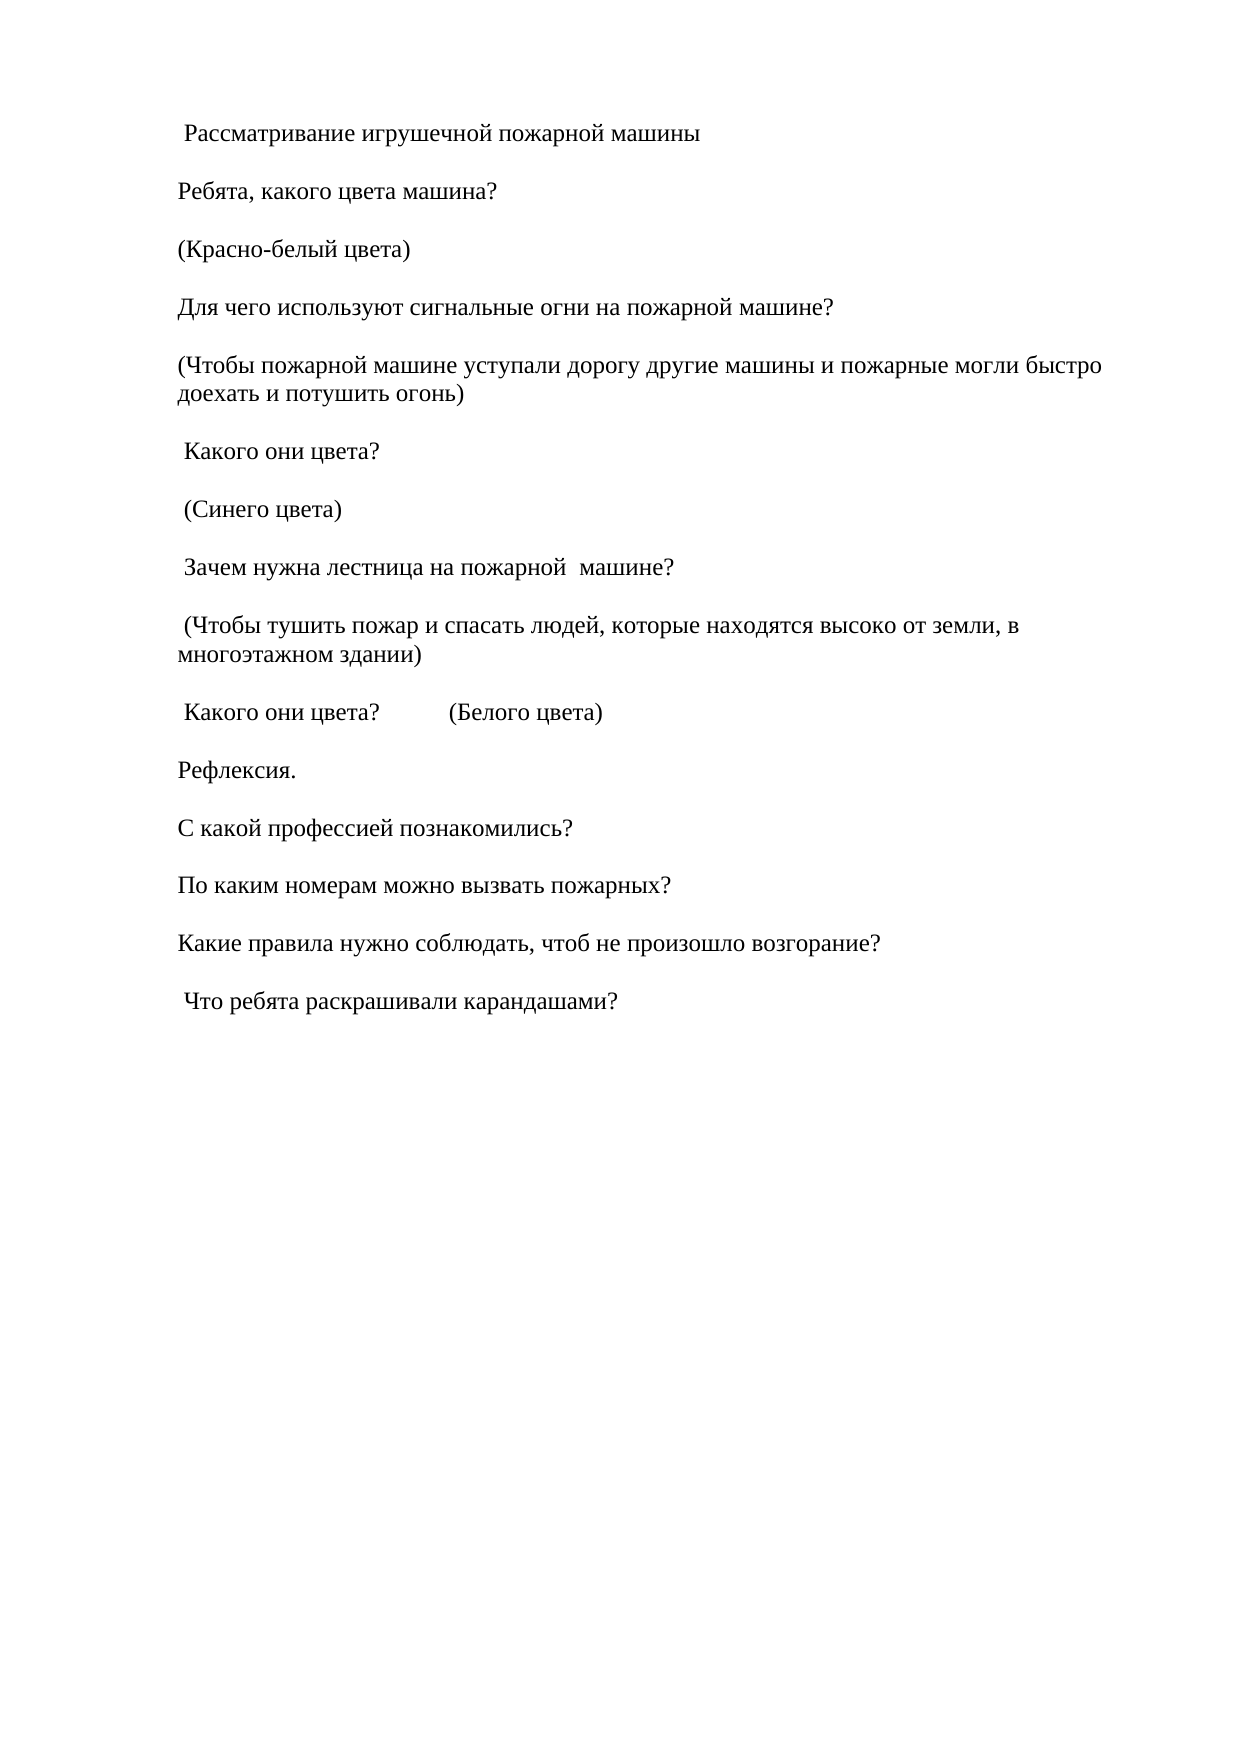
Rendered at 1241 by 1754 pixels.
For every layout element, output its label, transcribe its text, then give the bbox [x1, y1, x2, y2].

text Ребята, какого цвета машина? [177, 176, 1152, 205]
text С какой профессией познакомились? [177, 813, 1152, 841]
text (Синего цвета) [177, 494, 1152, 523]
text Рефлексия. [177, 755, 1152, 783]
text Рассматривание игрушечной пожарной машины [177, 118, 1152, 147]
text (Красно-белый цвета) [177, 234, 1152, 263]
text (Чтобы пожарной машине уступали дорогу другие машины и пожарные могли быстро доехать и потушить огонь) [177, 350, 1152, 407]
text Зачем нужна лестница на пожарной машине? [177, 552, 1152, 581]
text Какие правила нужно соблюдать, чтоб не произошло возгорание? [177, 928, 1152, 957]
text Что ребята раскрашивали карандашами? [177, 986, 1152, 1015]
text По каким номерам можно вызвать пожарных? [177, 871, 1152, 899]
text Какого они цвета? [177, 436, 1152, 465]
text Для чего используют сигнальные огни на пожарной машине? [177, 292, 1152, 321]
text (Чтобы тушить пожар и спасать людей, которые находятся высоко от земли, в многоэтажном здании) [177, 610, 1152, 668]
text Какого они цвета? (Белого цвета) [177, 697, 1152, 726]
